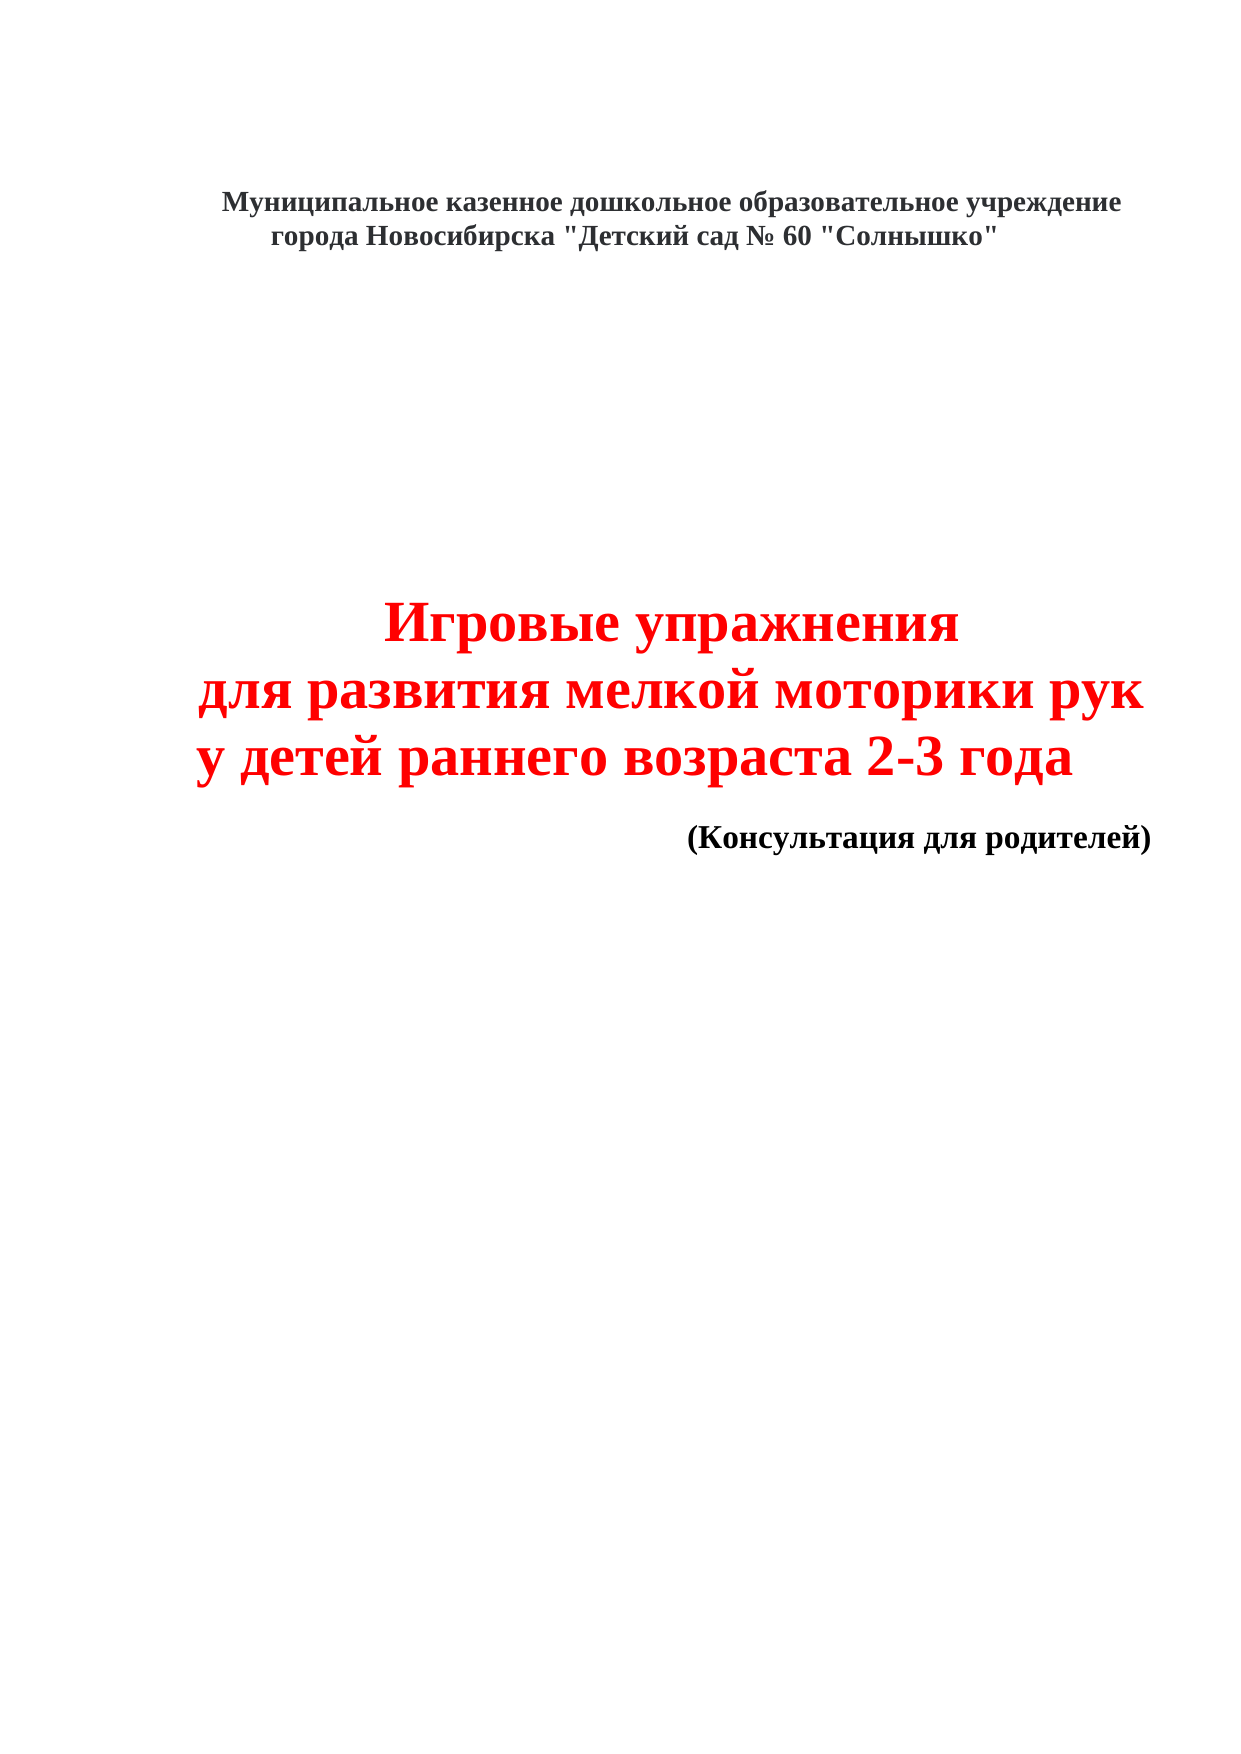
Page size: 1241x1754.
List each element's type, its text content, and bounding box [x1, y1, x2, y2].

text (Консультация для родителей) [118, 817, 1152, 855]
text Игровые упражнения [118, 587, 1152, 654]
text Муниципальное казенное дошкольное образовательное учреждение города Новосибирска "Детский сад № 60 "Солнышко" [118, 184, 1152, 252]
text для развития мелкой моторики рук у детей раннего возраста 2-3 года [118, 654, 1152, 788]
